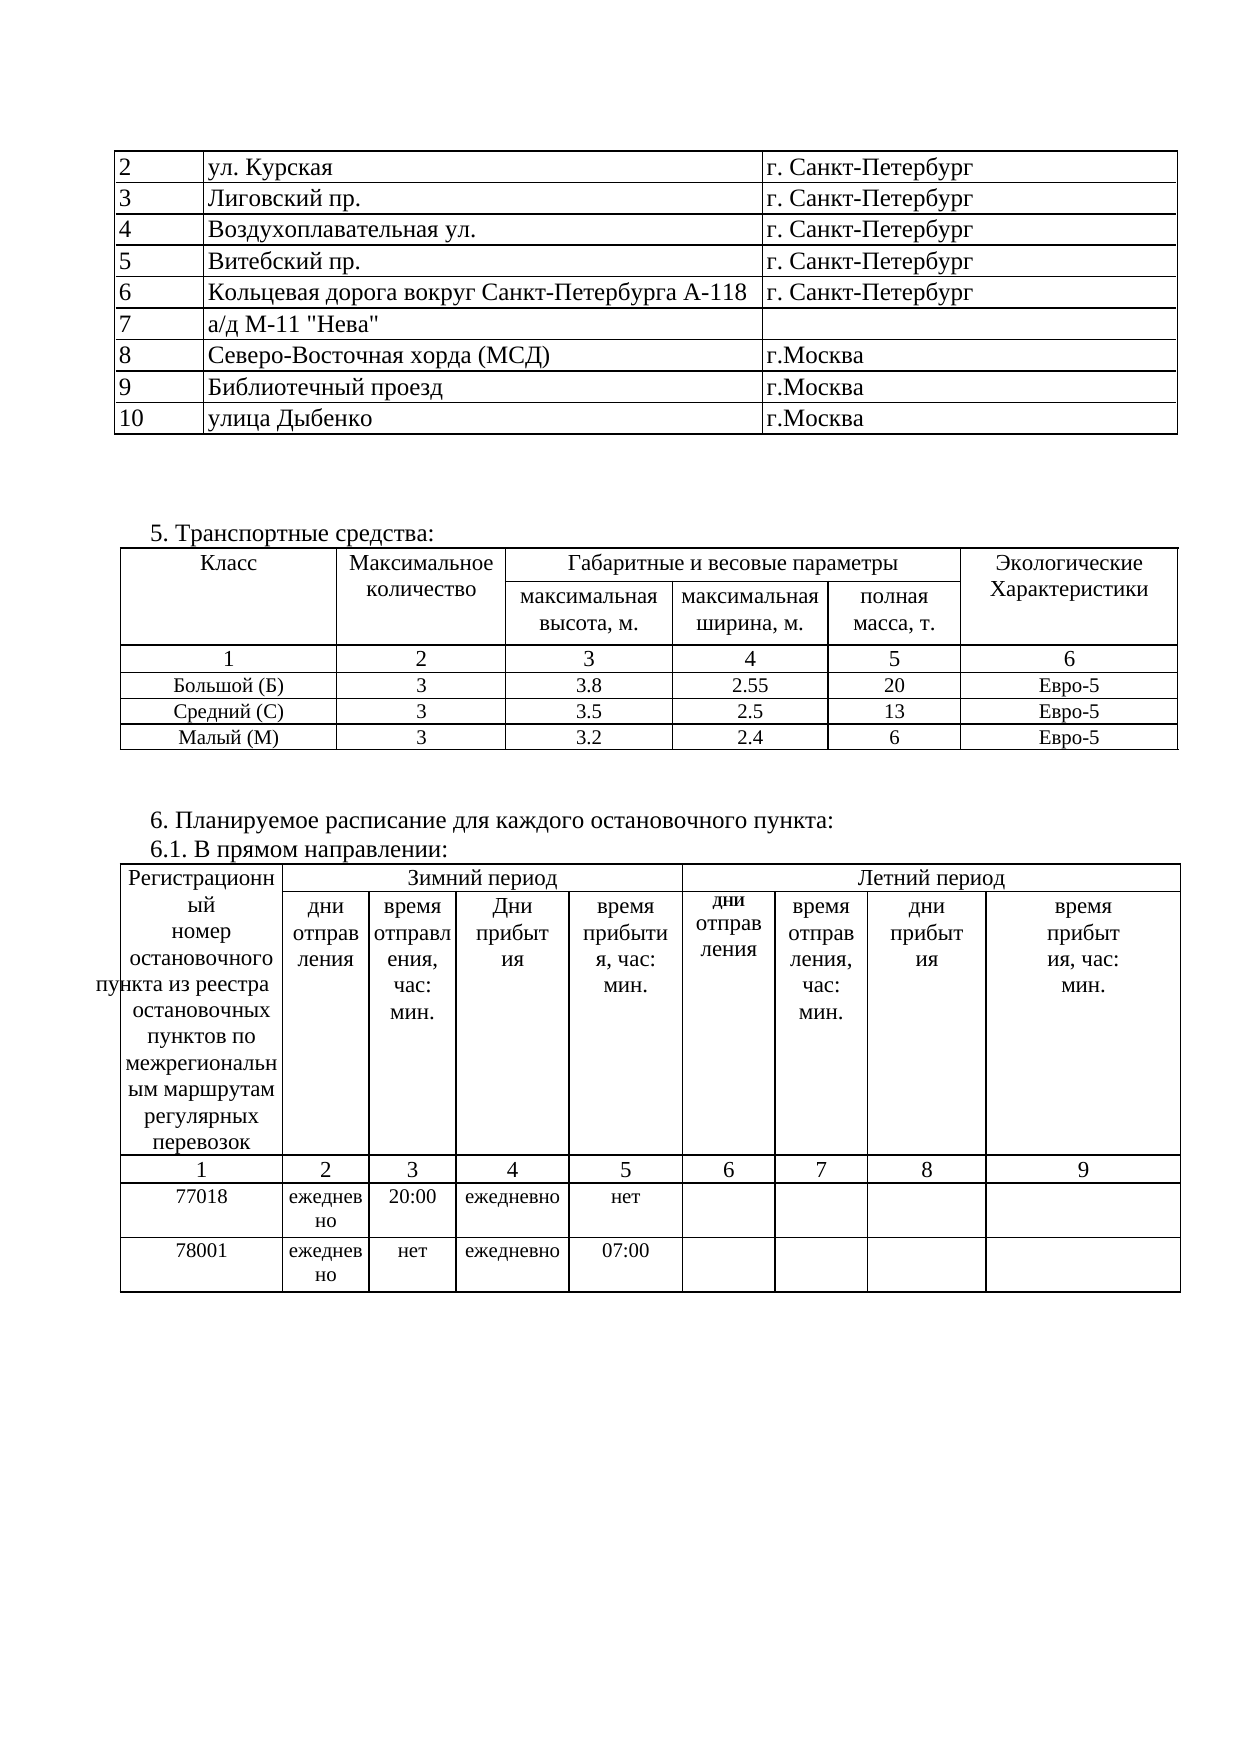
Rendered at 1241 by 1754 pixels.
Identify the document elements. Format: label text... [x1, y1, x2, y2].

table_cell 78001 [121, 1238, 282, 1291]
table_cell 2 [283, 1156, 368, 1182]
table_cell 3 [506, 646, 672, 672]
table_cell 4 [457, 1156, 568, 1182]
table_cell 6 [961, 646, 1177, 672]
table_cell 3 [337, 725, 505, 749]
table_cell нет [370, 1238, 455, 1291]
table_cell г.Москва [763, 339, 1177, 370]
table_cell г.Москва [763, 402, 1177, 433]
table_cell Евро-5 [961, 673, 1177, 697]
table_cell время прибыти я, час: мин. [570, 892, 682, 1154]
table_cell [868, 1238, 985, 1291]
table_cell время отправ ления, час: мин. [776, 892, 867, 1154]
table_header Класс [121, 549, 336, 644]
table_cell 3.5 [506, 699, 672, 723]
table_cell 3 [337, 699, 505, 723]
table_cell [763, 307, 1177, 339]
table_cell 6 [115, 277, 203, 307]
table_cell 3.2 [506, 725, 672, 749]
table_cell 6 [829, 725, 960, 749]
table_cell дни прибыт ия [868, 892, 985, 1154]
table_cell 4 [115, 214, 203, 244]
table_cell ежедневно [457, 1238, 568, 1291]
table_cell а/д М-11 "Нева" [204, 309, 762, 339]
table_cell 10 [115, 403, 203, 433]
table_cell 3 [370, 1156, 455, 1182]
table_cell г. Санкт-Петербург [763, 213, 1177, 244]
table_cell г. Санкт-Петербург [763, 276, 1177, 307]
table_cell 2 [337, 646, 505, 672]
table_cell 7 [776, 1156, 867, 1182]
table_header Регистрационный номер остановочного пункта из реестра остановочных пунктов по межрегиональным маршрутам регулярных перевозок [121, 865, 282, 1154]
table_cell 13 [829, 699, 960, 723]
table_header Зимний период [283, 865, 682, 891]
text 5. Транспортные средства: [150, 518, 1090, 547]
table_header Экологические Характеристики [961, 549, 1177, 644]
table_cell 2 [115, 152, 203, 181]
table_header Максимальное количество [337, 549, 505, 644]
table_cell ежедневно [457, 1184, 568, 1237]
table_cell 6 [683, 1156, 774, 1182]
table_cell Кольцевая дорога вокруг Санкт-Петербурга А-118 [204, 277, 762, 307]
table_cell нет [570, 1184, 682, 1237]
table_cell [776, 1184, 867, 1237]
table_cell 5 [829, 646, 960, 672]
table_cell 3.8 [506, 673, 672, 697]
table_cell Евро-5 [961, 725, 1177, 749]
table_cell Средний (С) [121, 699, 336, 723]
table_cell 9 [115, 371, 203, 402]
table_cell 20:00 [370, 1184, 455, 1237]
table_cell Большой (Б) [121, 673, 336, 697]
table_cell 77018 [121, 1184, 282, 1237]
table_cell Евро-5 [961, 699, 1177, 723]
table_cell 2.4 [673, 725, 827, 749]
table_cell 8 [115, 340, 203, 370]
table_cell максимальная высота, м. [506, 582, 672, 644]
table_cell [987, 1238, 1180, 1291]
table_cell г. Санкт-Петербург [763, 244, 1177, 276]
table_cell 9 [987, 1156, 1180, 1182]
table_cell время прибыт ия, час: мин. [987, 892, 1180, 1154]
table_header Габаритные и весовые параметры [506, 549, 960, 581]
table_cell дни отправ ления [283, 892, 368, 1154]
table_cell время отправл ения, час: мин. [370, 892, 455, 1154]
table_cell г. Санкт-Петербург [763, 152, 1177, 181]
table_cell [868, 1184, 985, 1237]
table_cell г.Москва [763, 370, 1177, 402]
table_cell [683, 1184, 774, 1237]
table_cell Библиотечный проезд [204, 372, 762, 402]
table_header Летний период [683, 865, 1180, 891]
table_cell ДНИ отправ ления [683, 892, 774, 1154]
table_cell Северо-Восточная хорда (МСД) [204, 340, 762, 370]
table_cell [683, 1238, 774, 1291]
table_cell 8 [868, 1156, 985, 1182]
table_cell [776, 1238, 867, 1291]
table_cell 2.5 [673, 699, 827, 723]
table_cell 1 [121, 1156, 282, 1182]
table_cell ежедневно [283, 1184, 368, 1237]
table_cell 3 [115, 183, 203, 213]
table_cell 5 [115, 245, 203, 276]
table_cell [987, 1184, 1180, 1237]
table_cell 3 [337, 673, 505, 697]
table_cell Дни прибыт ия [457, 892, 568, 1154]
table_cell максимальная ширина, м. [673, 582, 827, 644]
table_cell 2.55 [673, 673, 827, 697]
table_cell ежедневно [283, 1238, 368, 1291]
table_cell 4 [673, 646, 827, 672]
table_cell ул. Курская [204, 152, 762, 181]
table_cell Лиговский пр. [204, 183, 762, 213]
table_cell 1 [121, 646, 336, 672]
table_cell 7 [115, 308, 203, 339]
table_cell улица Дыбенко [204, 403, 762, 433]
table_cell 5 [570, 1156, 682, 1182]
table_cell 20 [829, 673, 960, 697]
text 6.1. В прямом направлении: [150, 834, 1090, 863]
text 6. Планируемое расписание для каждого остановочного пункта: [150, 805, 1090, 834]
table_cell 07:00 [570, 1238, 682, 1291]
table_cell Витебский пр. [204, 246, 762, 276]
table_cell полная масса, т. [829, 582, 960, 644]
table_cell Воздухоплавательная ул. [204, 215, 762, 244]
table_cell Малый (М) [121, 725, 336, 749]
table_cell г. Санкт-Петербург [763, 181, 1177, 213]
